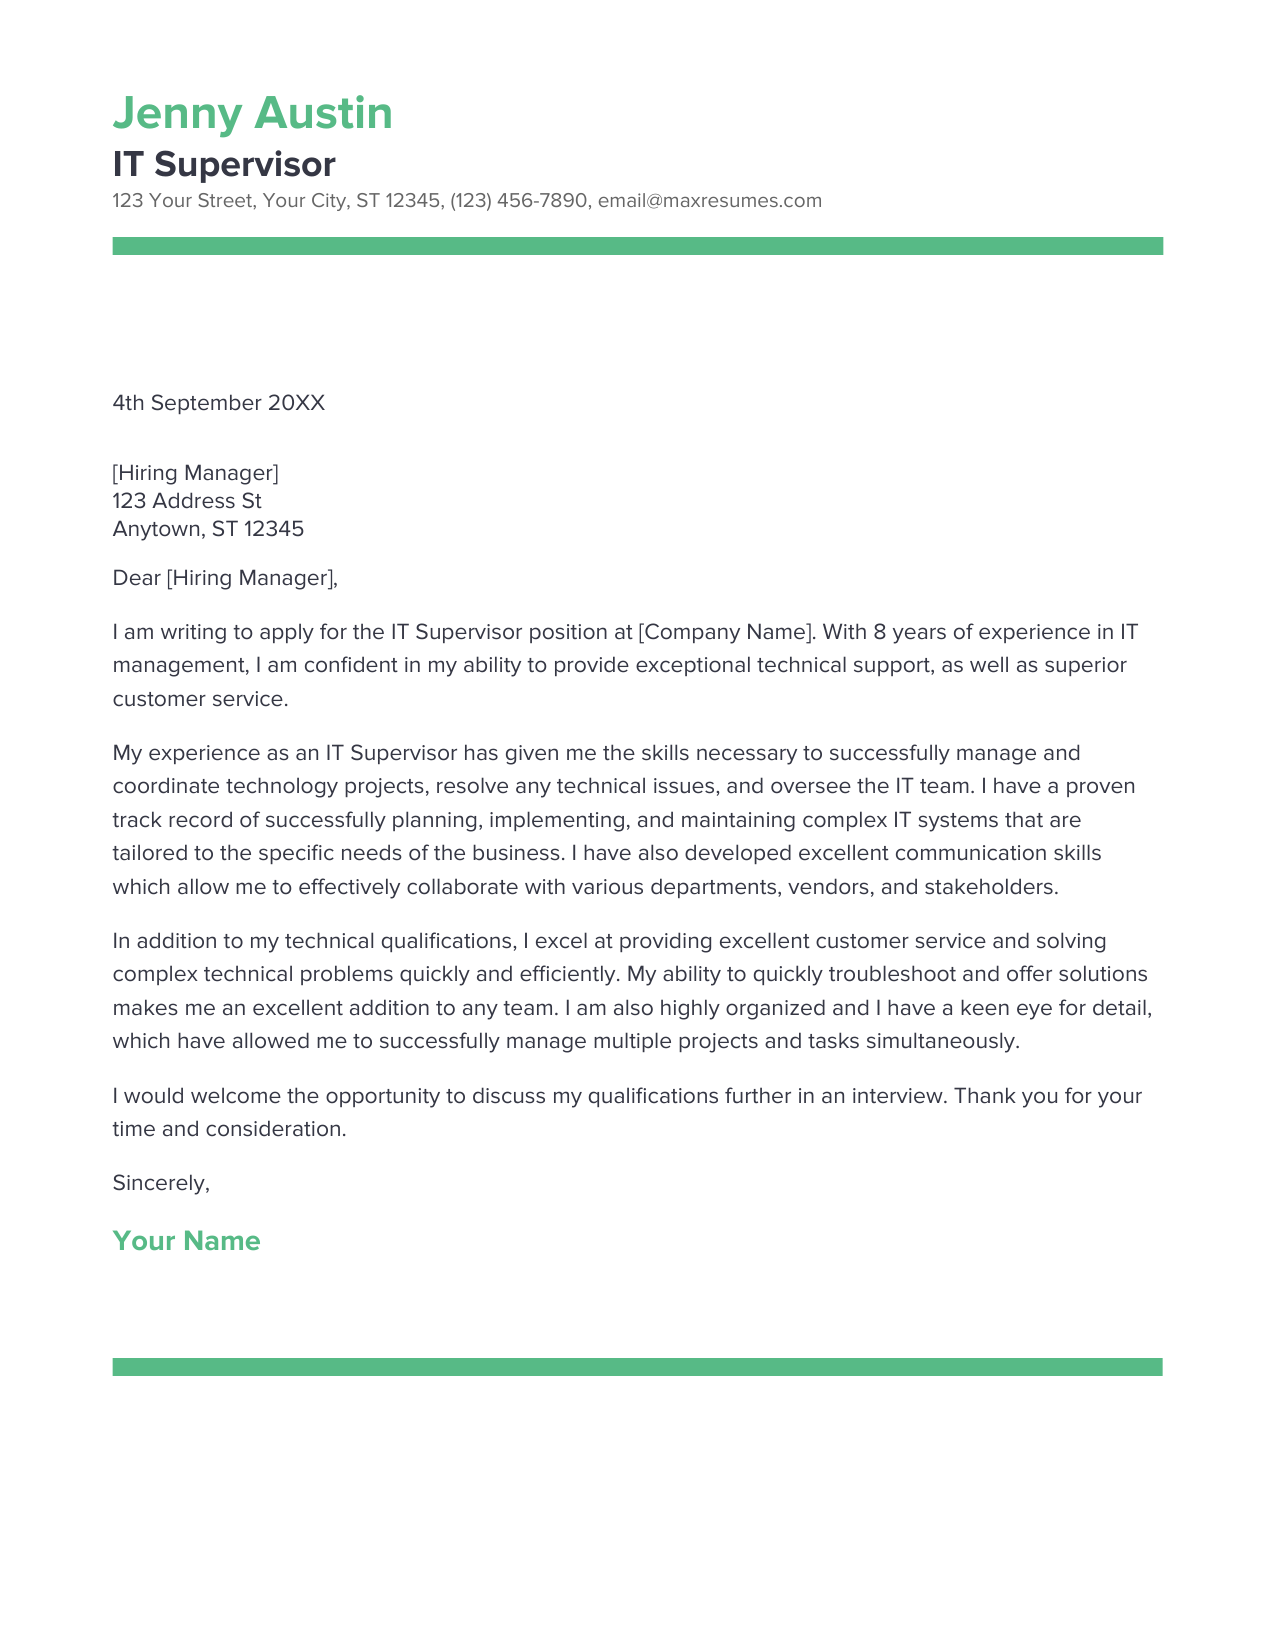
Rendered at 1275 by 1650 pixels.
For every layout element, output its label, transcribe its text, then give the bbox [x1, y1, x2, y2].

text Jenny Austin IT Supervisor [112, 33, 1162, 188]
text Dear [Hiring Manager], [112, 564, 1162, 592]
text Anytown, ST 12345 [112, 515, 1162, 543]
text 123 Your Street, Your City, ST 12345, (123) 456-7890, email@maxresumes.com [112, 188, 1162, 213]
text 4th September 20XX [112, 389, 1162, 417]
text Sincerely, [112, 1170, 1162, 1198]
text 123 Address St [112, 487, 1162, 515]
text I would welcome the opportunity to discuss my qualifications further in an interview. Thank you for your time and consideration. [112, 1082, 1162, 1143]
text I am writing to apply for the IT Supervisor position at [Company Name]. With 8 years of experience in IT management, I am confident in my ability to provide exceptional technical support, as well as superior customer service. [112, 618, 1162, 713]
picture [112, 1358, 1163, 1376]
text [Hiring Manager] [112, 431, 1162, 487]
text Your Name [112, 1224, 1162, 1293]
picture [112, 237, 1164, 255]
text My experience as an IT Supervisor has given me the skills necessary to successfully manage and coordinate technology projects, resolve any technical issues, and oversee the IT team. I have a proven track record of successfully planning, implementing, and maintaining complex IT systems that are tailored to the specific needs of the business. I have also developed excellent communication skills which allow me to effectively collaborate with various departments, vendors, and stakeholders. [112, 739, 1162, 901]
text In addition to my technical qualifications, I excel at providing excellent customer service and solving complex technical problems quickly and efficiently. My ability to quickly troubleshoot and offer solutions makes me an excellent addition to any team. I am also highly organized and I have a keen eye for detail, which have allowed me to successfully manage multiple projects and tasks simultaneously. [112, 927, 1162, 1056]
